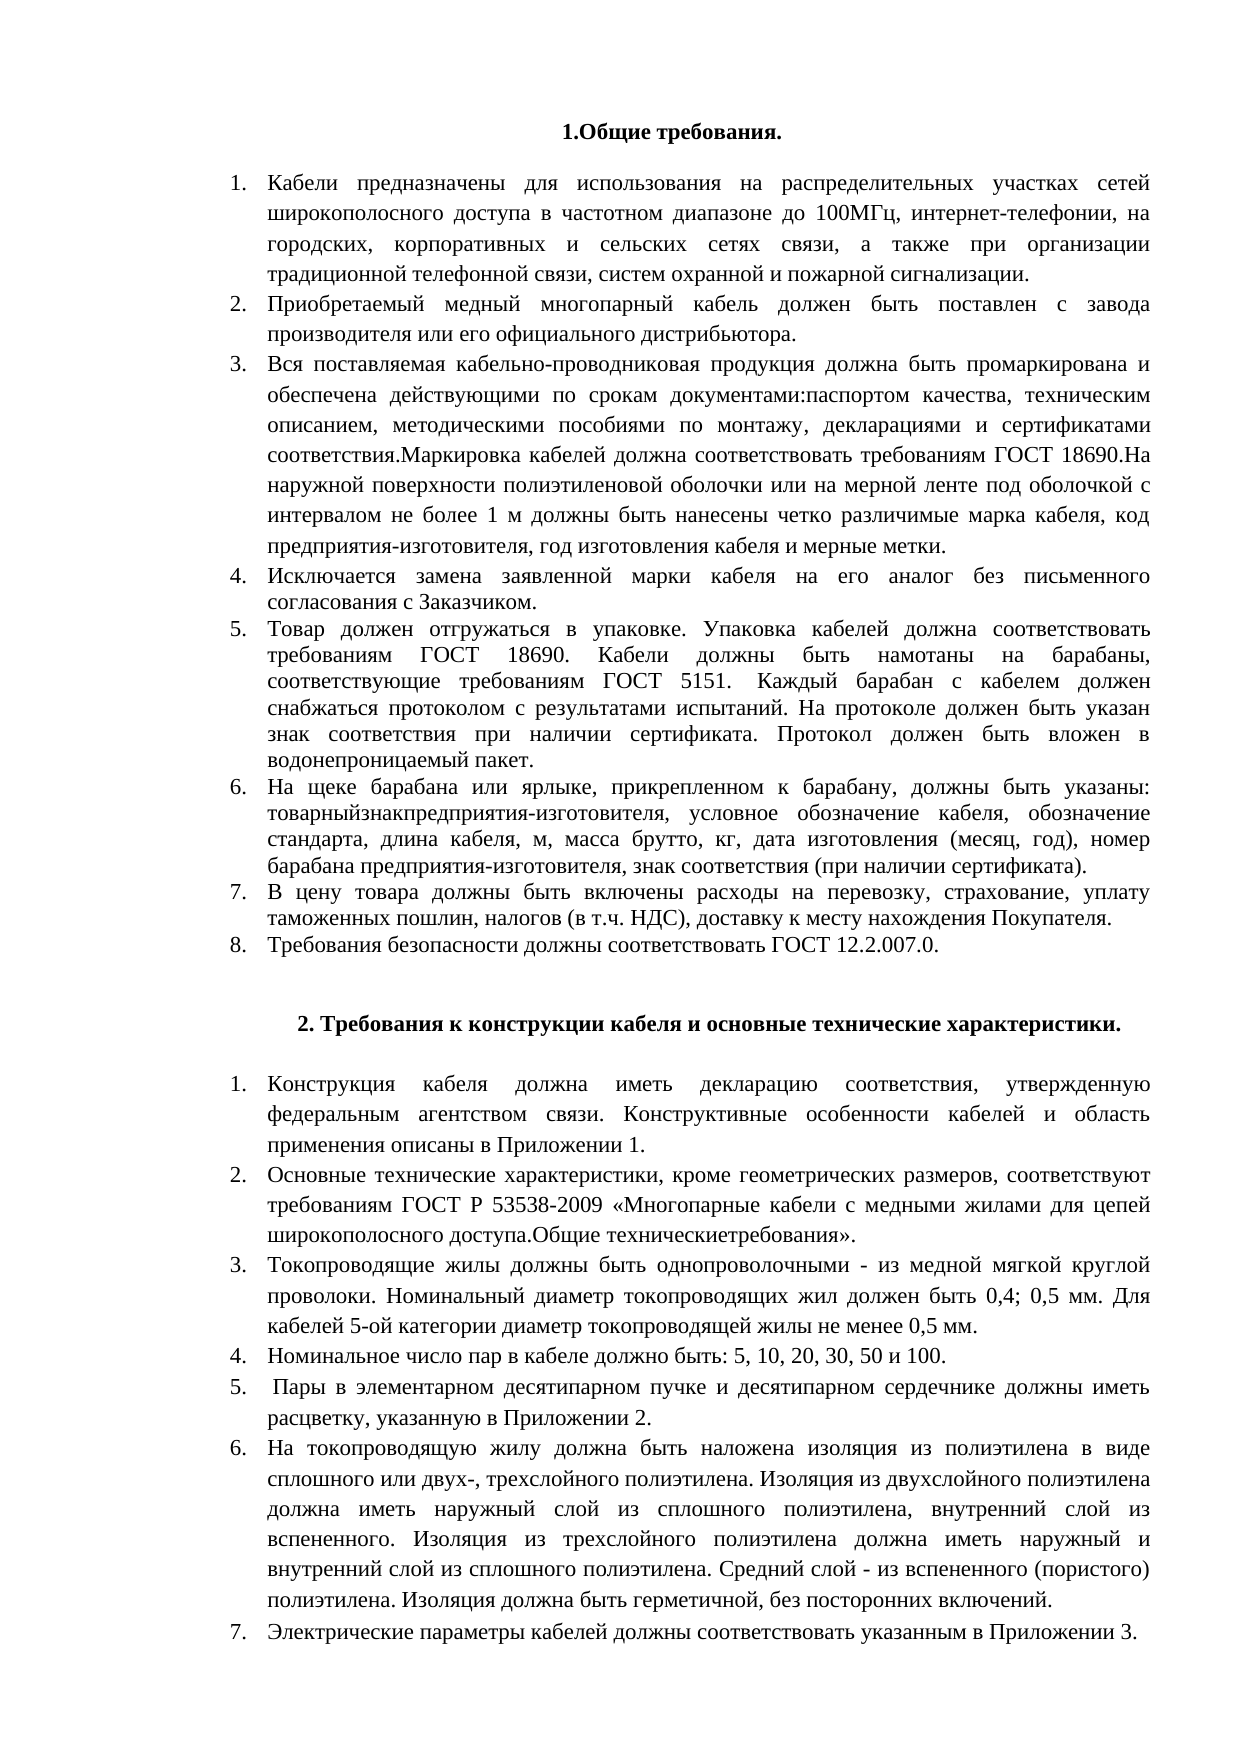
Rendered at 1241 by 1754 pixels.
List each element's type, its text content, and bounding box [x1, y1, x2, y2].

list Основные технические характеристики, кроме геометрических размеров, соответствуют требованиям ГОСТ Р 53538-2009 «Многопарные кабели с медными жилами для цепей широкополосного доступа.Общие техническиетребования». [229, 1161, 1152, 1248]
list Номинальное число пар в кабеле должно быть: 5, 10, 20, 30, 50 и 100. [229, 1342, 1152, 1368]
list Товар должен отгружаться в упаковке. Упаковка кабелей должна соответствовать требованиям ГОСТ 18690. Кабели должны быть намотаны на барабаны, соответствующие требованиям ГОСТ 5151. Каждый барабан с кабелем должен снабжаться протоколом с результатами испытаний. На протоколе должен быть указан знак соответствия при наличии сертификата. Протокол должен быть вложен в водонепроницаемый пакет. [229, 614, 1152, 773]
list Электрические параметры кабелей должны соответствовать указанным в Приложении 3. [229, 1618, 1152, 1644]
text 1.Общие требования. [192, 118, 1152, 144]
list Приобретаемый медный многопарный кабель должен быть поставлен с завода производителя или его официального дистрибьютора. [229, 290, 1152, 347]
list Пары в элементарном десятипарном пучке и десятипарном сердечнике должны иметь расцветку, указанную в Приложении 2. [229, 1372, 1152, 1431]
list Кабели предназначены для использования на распределительных участках сетей широкополосного доступа в частотном диапазоне до 100МГц, интернет-телефонии, на городских, корпоративных и сельских сетях связи, а также при организации традиционной телефонной связи, систем охранной и пожарной сигнализации. [229, 169, 1152, 286]
list Исключается замена заявленной марки кабеля на его аналог без письменного согласования с Заказчиком. [229, 562, 1152, 614]
list 2. Требования к конструкции кабеля и основные технические характеристики. [267, 1010, 1152, 1036]
list Конструкция кабеля должна иметь декларацию соответствия, утвержденную федеральным агентством связи. Конструктивные особенности кабелей и область применения описаны в Приложении 1. [229, 1070, 1152, 1157]
list Требования безопасности должны соответствовать ГОСТ 12.2.007.0. [229, 931, 1152, 957]
list Вся поставляемая кабельно-проводниковая продукция должна быть промаркирована и обеспечена действующими по срокам документами:паспортом качества, техническим описанием, методическими пособиями по монтажу, декларациями и сертификатами соответствия.Маркировка кабелей должна соответствовать требованиям ГОСТ 18690.На наружной поверхности полиэтиленовой оболочки или на мерной ленте под оболочкой с интервалом не более 1 м должны быть нанесены четко различимые марка кабеля, код предприятия-изготовителя, год изготовления кабеля и мерные метки. [229, 350, 1152, 558]
list В цену товара должны быть включены расходы на перевозку, страхование, уплату таможенных пошлин, налогов (в т.ч. НДС), доставку к месту нахождения Покупателя. [229, 878, 1152, 931]
list На токопроводящую жилу должна быть наложена изоляция из полиэтилена в виде сплошного или двух-, трехслойного полиэтилена. Изоляция из двухслойного полиэтилена должна иметь наружный слой из сплошного полиэтилена, внутренний слой из вспененного. Изоляция из трехслойного полиэтилена должна иметь наружный и внутренний слой из сплошного полиэтилена. Средний слой - из вспененного (пористого) полиэтилена. Изоляция должна быть герметичной, без посторонних включений. [229, 1434, 1152, 1613]
list Токопроводящие жилы должны быть однопроволочными - из медной мягкой круглой проволоки. Номинальный диаметр токопроводящих жил должен быть 0,4; 0,5 мм. Для кабелей 5-ой категории диаметр токопроводящей жилы не менее 0,5 мм. [229, 1252, 1152, 1338]
list На щеке барабана или ярлыке, прикрепленном к барабану, должны быть указаны: товарныйзнакпредприятия-изготовителя, условное обозначение кабеля, обозначение стандарта, длина кабеля, м, масса брутто, кг, дата изготовления (месяц, год), номер барабана предприятия-изготовителя, знак соответствия (при наличии сертификата). [229, 773, 1152, 878]
